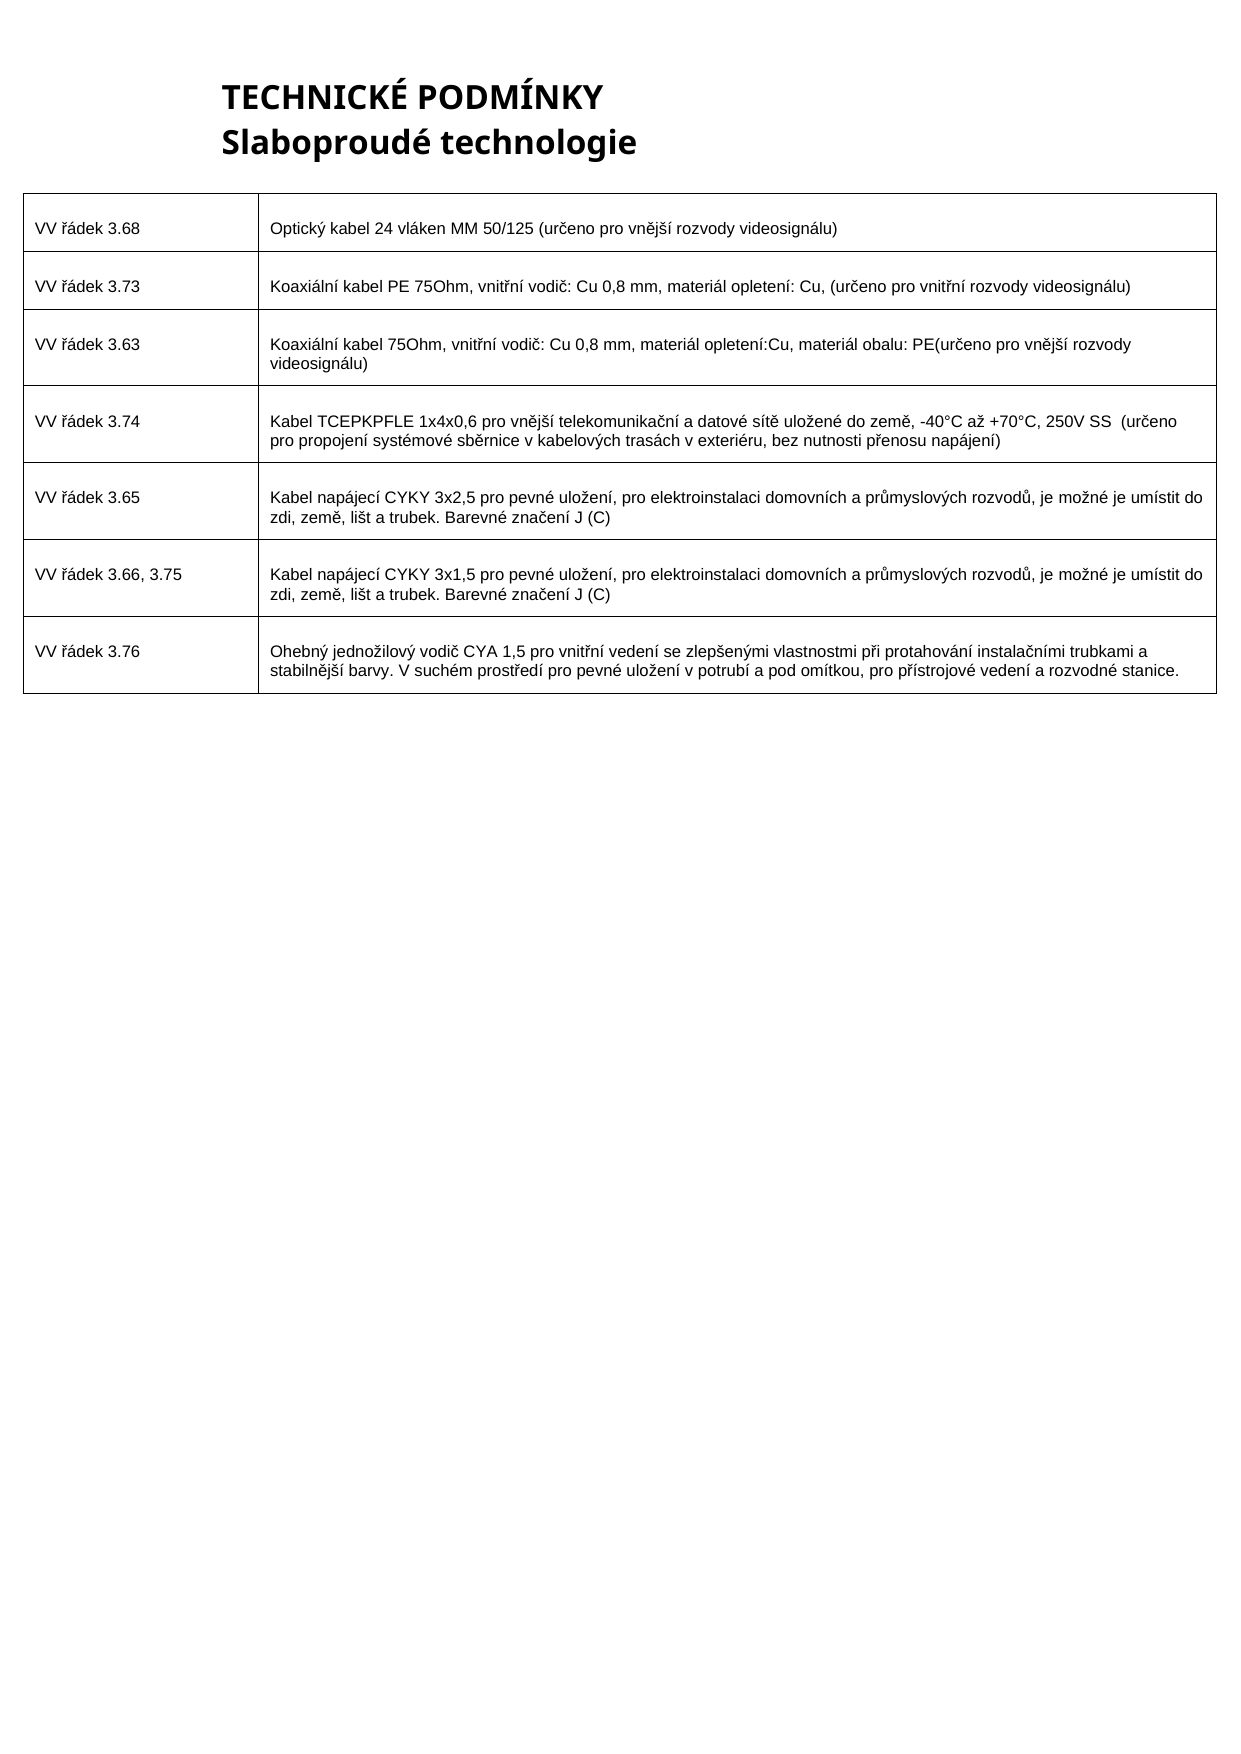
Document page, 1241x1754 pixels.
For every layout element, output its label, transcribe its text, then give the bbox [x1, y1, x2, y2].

table_cell VV řádek 3.68 [24, 194, 258, 251]
table_cell Koaxiální kabel 75Ohm, vnitřní vodič: Cu 0,8 mm, materiál opletení:Cu, materiál obalu: PE(určeno pro vnější rozvody videosignálu) [259, 310, 1216, 385]
table_cell VV řádek 3.73 [24, 252, 258, 308]
table_cell Kabel napájecí CYKY 3x1,5 pro pevné uložení, pro elektroinstalaci domovních a průmyslových rozvodů, je možné je umístit do zdi, země, lišt a trubek. Barevné značení J (C) [259, 540, 1216, 616]
table_cell VV řádek 3.66, 3.75 [24, 540, 258, 616]
table_cell Kabel napájecí CYKY 3x2,5 pro pevné uložení, pro elektroinstalaci domovních a průmyslových rozvodů, je možné je umístit do zdi, země, lišt a trubek. Barevné značení J (C) [259, 463, 1216, 539]
table_cell VV řádek 3.63 [24, 310, 258, 385]
table_cell VV řádek 3.65 [24, 463, 258, 539]
table_cell Kabel TCEPKPFLE 1x4x0,6 pro vnější telekomunikační a datové sítě uložené do země, -40°C až +70°C, 250V SS (určeno pro propojení systémové sběrnice v kabelových trasách v exteriéru, bez nutnosti přenosu napájení) [259, 386, 1216, 462]
table_cell Koaxiální kabel PE 75Ohm, vnitřní vodič: Cu 0,8 mm, materiál opletení: Cu, (určeno pro vnitřní rozvody videosignálu) [259, 252, 1216, 308]
table_cell Ohebný jednožilový vodič CYA 1,5 pro vnitřní vedení se zlepšenými vlastnostmi při protahování instalačními trubkami a stabilnější barvy. V suchém prostředí pro pevné uložení v potrubí a pod omítkou, pro přístrojové vedení a rozvodné stanice. [259, 617, 1216, 693]
table_cell VV řádek 3.74 [24, 386, 258, 462]
table_cell VV řádek 3.76 [24, 617, 258, 693]
table_cell Optický kabel 24 vláken MM 50/125 (určeno pro vnější rozvody videosignálu) [259, 194, 1216, 251]
